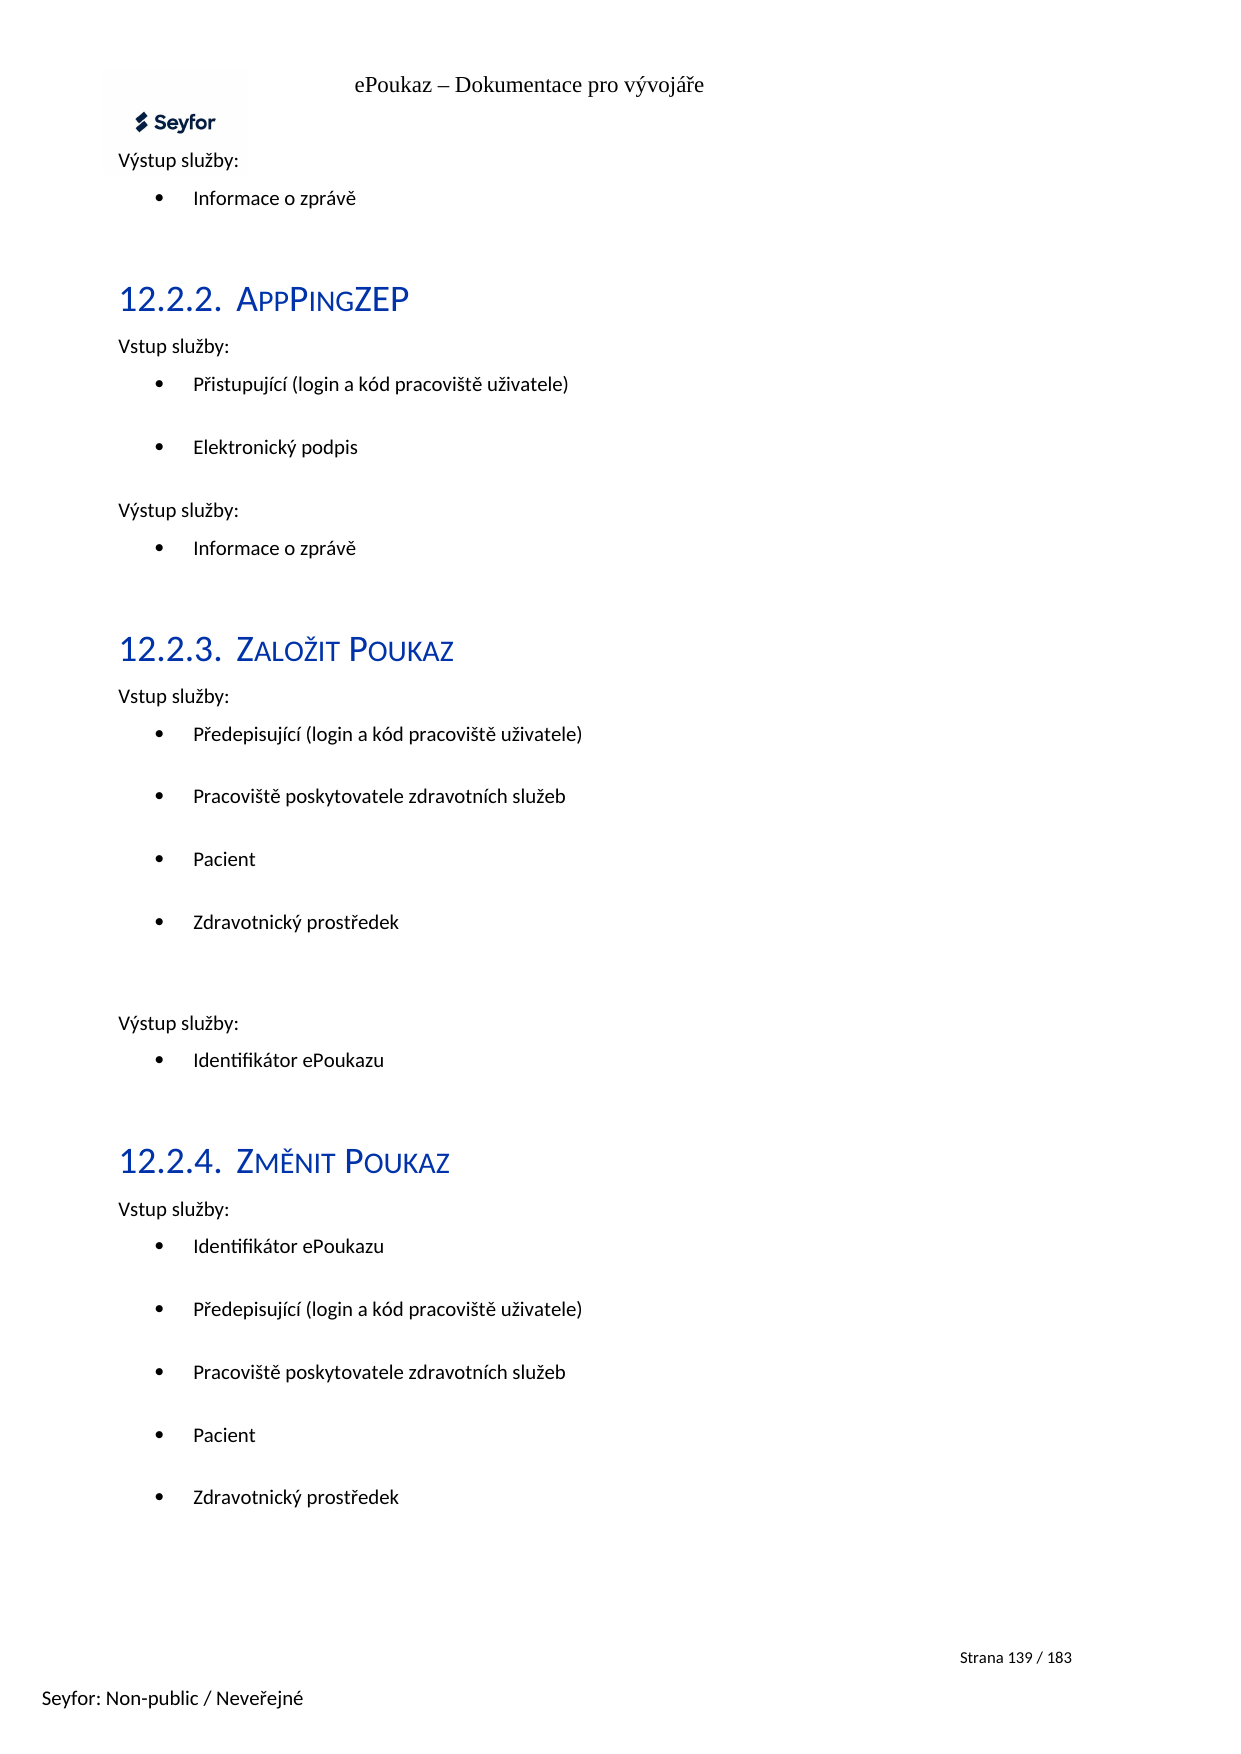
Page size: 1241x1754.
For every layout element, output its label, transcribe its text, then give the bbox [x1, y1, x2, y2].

text Vstup služby: [118, 334, 1122, 359]
list Pacient [156, 846, 1122, 872]
list Pracoviště poskytovatele zdravotních služeb [156, 784, 1122, 809]
list Pracoviště poskytovatele zdravotních služeb [156, 1359, 1122, 1384]
list Zdravotnický prostředek [156, 909, 1122, 934]
text Výstup služby: [118, 148, 1122, 173]
picture [102, 70, 249, 175]
list Informace o zprávě [156, 186, 1122, 211]
text Vstup služby: [118, 1196, 1122, 1221]
list Pacient [156, 1422, 1122, 1447]
text Vstup služby: [118, 683, 1122, 708]
text AppPingZEP [118, 275, 1122, 321]
list Zdravotnický prostředek [156, 1484, 1122, 1510]
list Identifikátor ePoukazu [156, 1048, 1122, 1073]
list Elektronický podpis [156, 434, 1122, 460]
text Založit Poukaz [118, 625, 1122, 671]
list Informace o zprávě [156, 535, 1122, 560]
list Předepisující (login a kód pracoviště uživatele) [156, 721, 1122, 746]
text Výstup služby: [118, 497, 1122, 522]
text Změnit Poukaz [118, 1137, 1122, 1183]
list Přistupující (login a kód pracoviště uživatele) [156, 372, 1122, 397]
list Identifikátor ePoukazu [156, 1234, 1122, 1259]
list Předepisující (login a kód pracoviště uživatele) [156, 1296, 1122, 1322]
text Výstup služby: [118, 1010, 1122, 1035]
